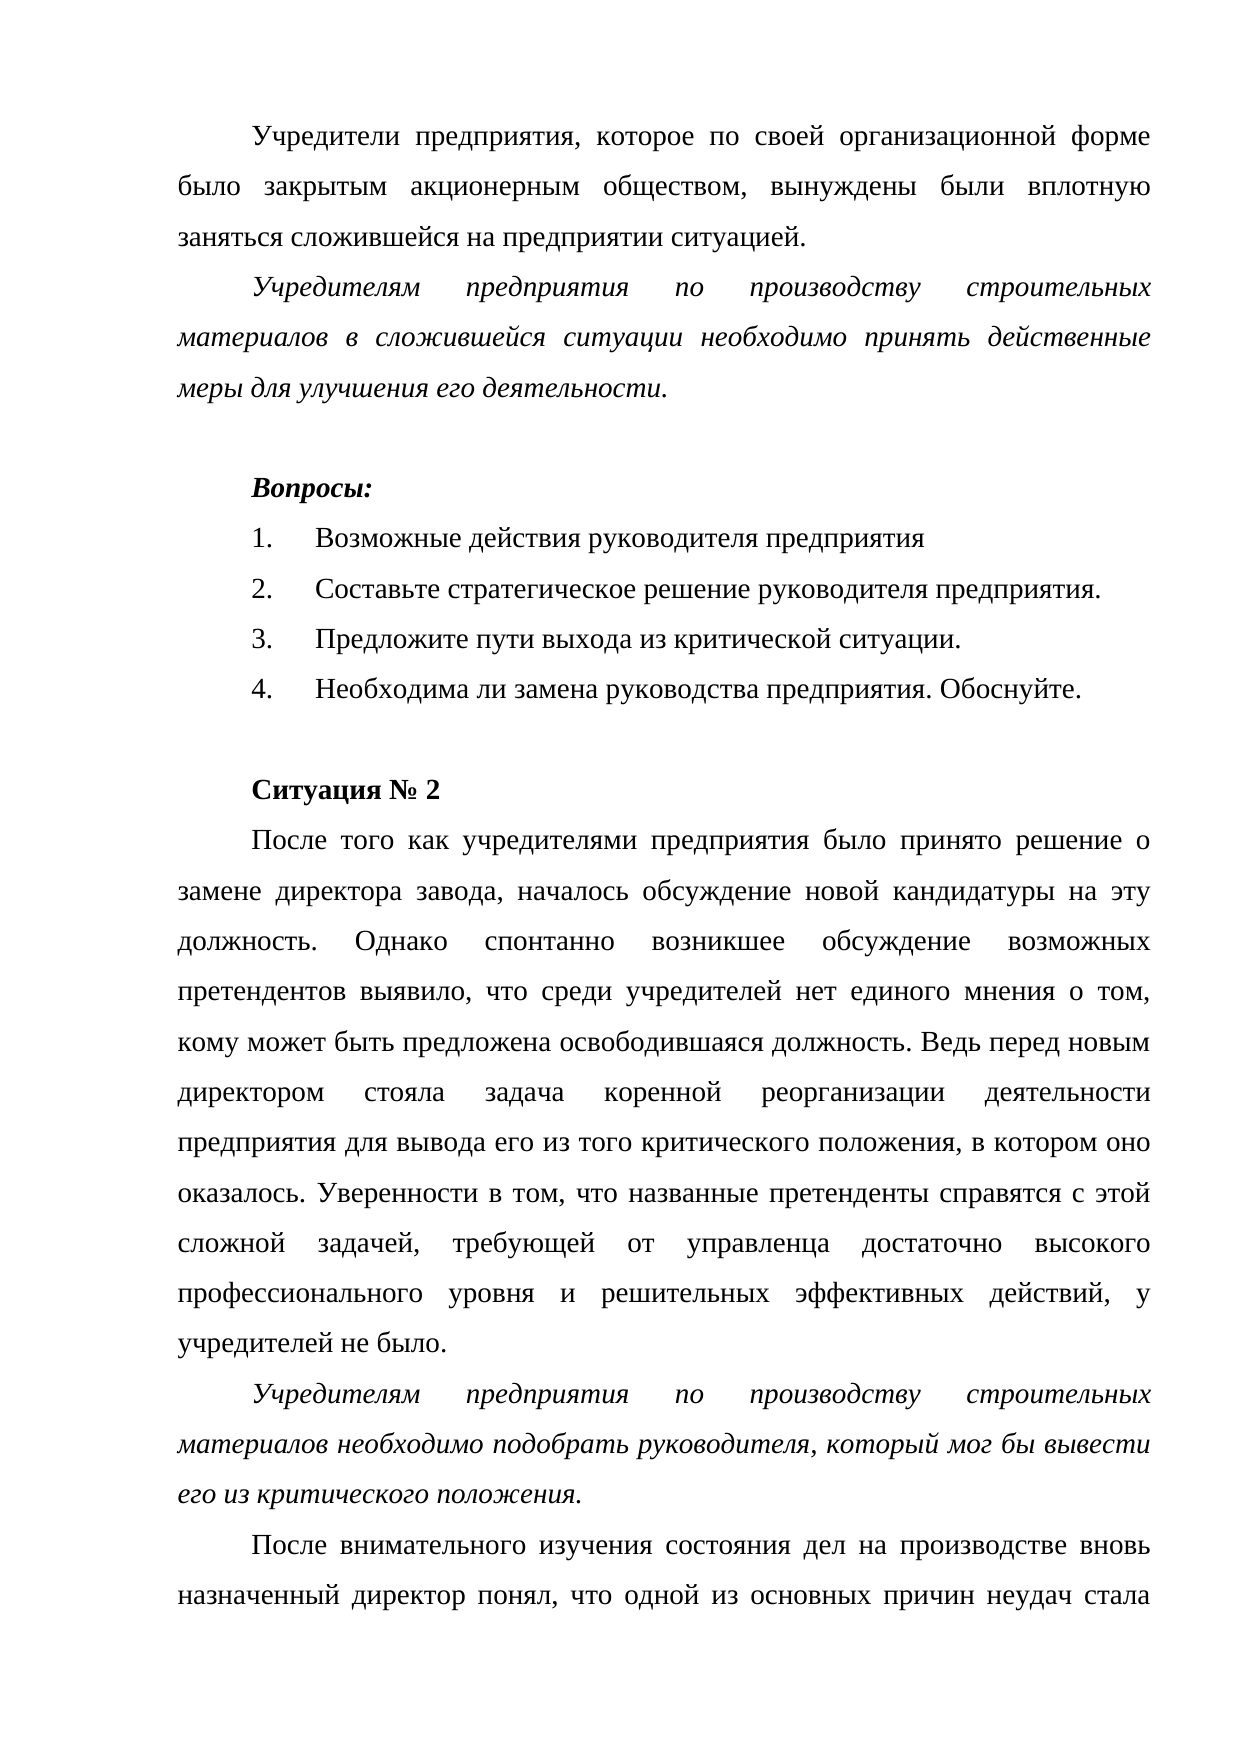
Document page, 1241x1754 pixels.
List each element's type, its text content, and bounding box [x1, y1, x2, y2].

text Учредителям предприятия по производству строительных материалов в сложившейся ситуации необходимо принять действенные меры для улучшения его деятельности. [177, 269, 1152, 403]
text Учредители предприятия, которое по своей организационной форме было закрытым акционерным обществом, вынуждены были вплотную заняться сложившейся на предприятии ситуацией. [177, 118, 1152, 252]
text После того как учредителями предприятия было принято решение о замене директора завода, началось обсуждение новой кандидатуры на эту должность. Однако спонтанно возникшее обсуждение возможных претендентов выявило, что среди учредителей нет единого мнения о том, кому может быть предложена освободившаяся должность. Ведь перед новым директором стояла задача коренной реорганизации деятельности предприятия для вывода его из того критического положения, в котором оно оказалось. Уверенности в том, что названные претенденты справятся с этой сложной задачей, требующей от управленца достаточно высокого профессионального уровня и решительных эффективных действий, у учредителей не было. [177, 822, 1152, 1359]
text Учредителям предприятия по производству строительных материалов необходимо подобрать руководителя, который мог бы вывести его из критического положения. [177, 1376, 1152, 1510]
list Предложите пути выхода из критической ситуации. [177, 621, 1152, 655]
text Вопросы: [177, 470, 1152, 504]
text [177, 1527, 1152, 1611]
list Составьте стратегическое решение руководителя предприятия. [177, 571, 1152, 604]
list Возможные действия руководителя предприятия [177, 521, 1152, 554]
list Необходима ли замена руководства предприятия. Обоснуйте. [177, 672, 1152, 705]
text Ситуация № 2 [177, 772, 1152, 806]
